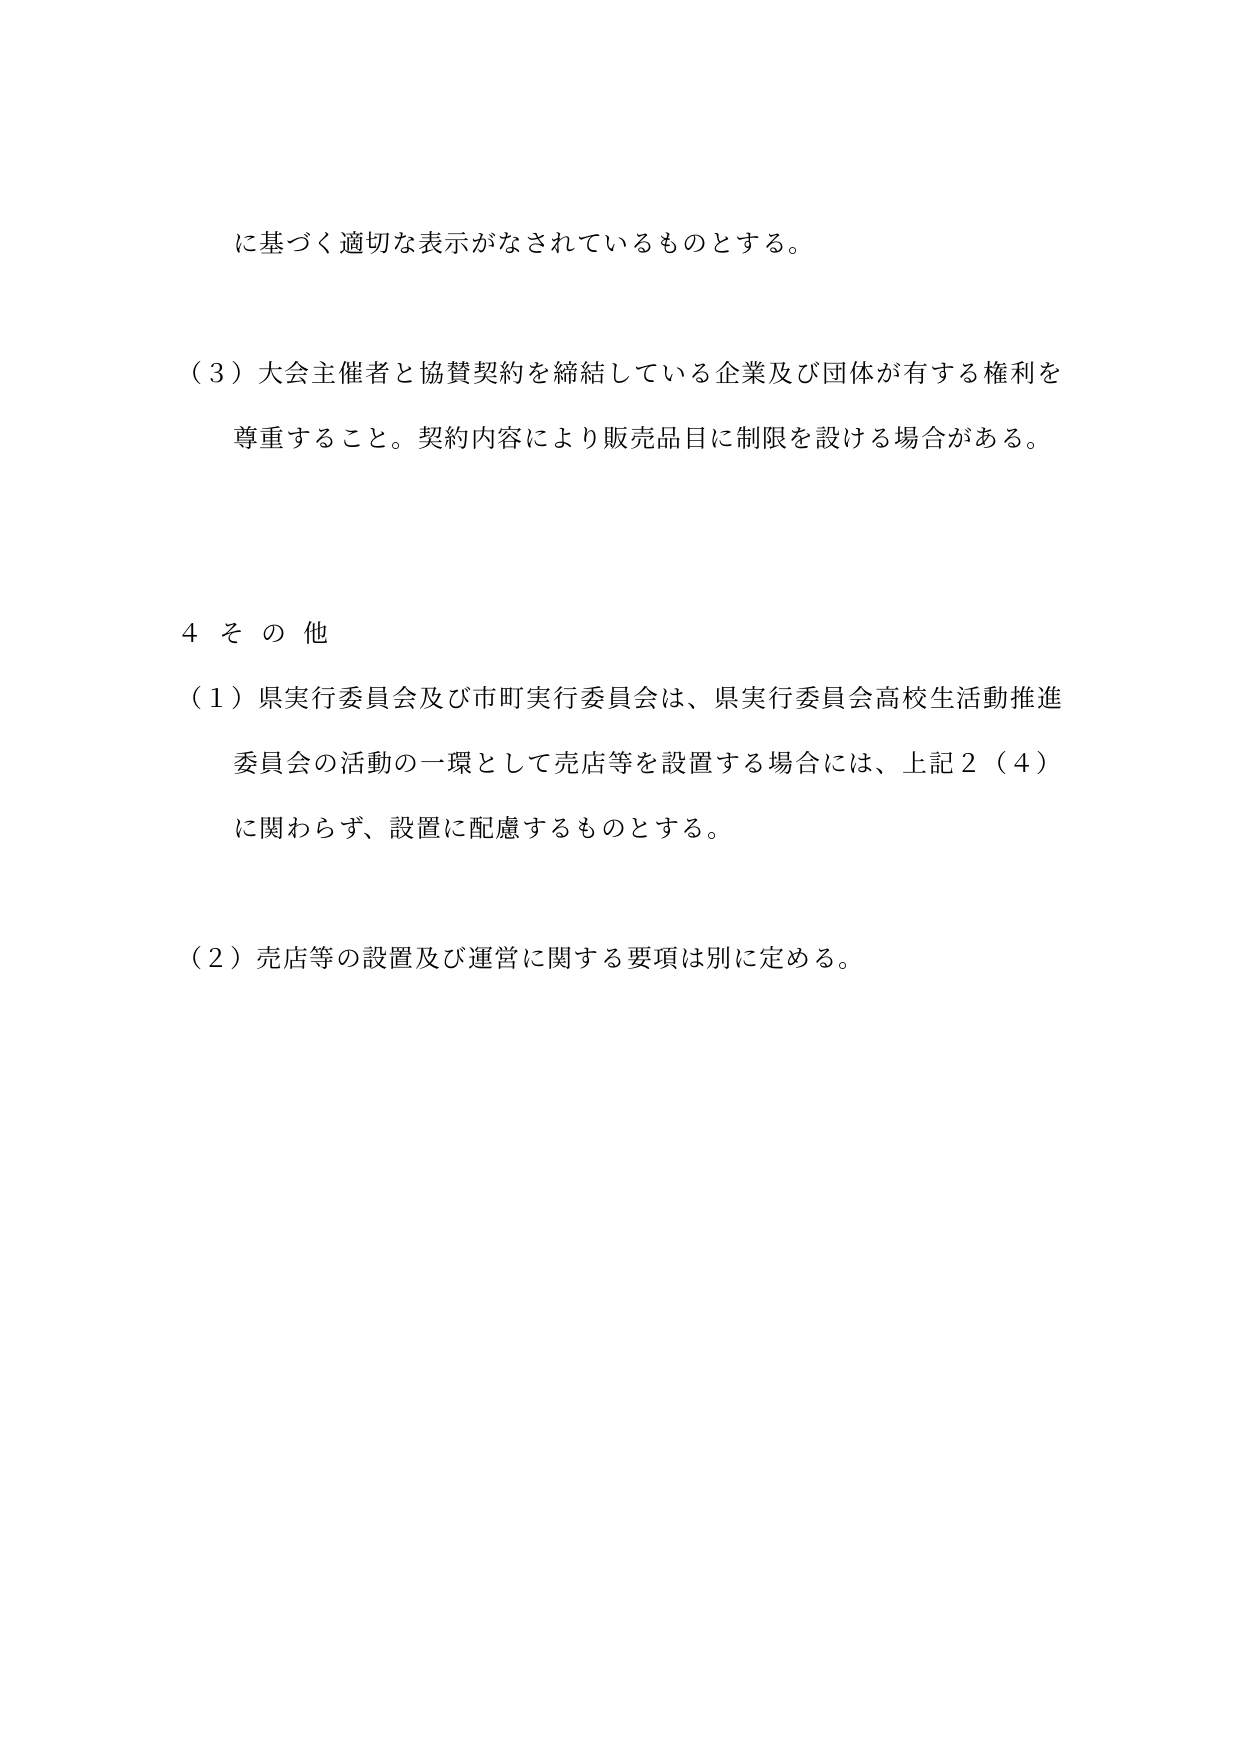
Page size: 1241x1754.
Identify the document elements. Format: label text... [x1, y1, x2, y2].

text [177, 209, 1063, 274]
text （３）大会主催者と協賛契約を締結している企業及び団体が有する権利を尊重すること。契約内容により販売品目に制限を設ける場合がある。 [177, 339, 1063, 469]
text （２）売店等の設置及び運営に関する要項は別に定める。 [177, 924, 1063, 989]
text （１）県実行委員会及び市町実行委員会は、県実行委員会高校生活動推進委員会の活動の一環として売店等を設置する場合には、上記２（４）に関わらず、設置に配慮するものとする。 [177, 664, 1063, 859]
text ４ そ の 他 [177, 599, 1063, 664]
